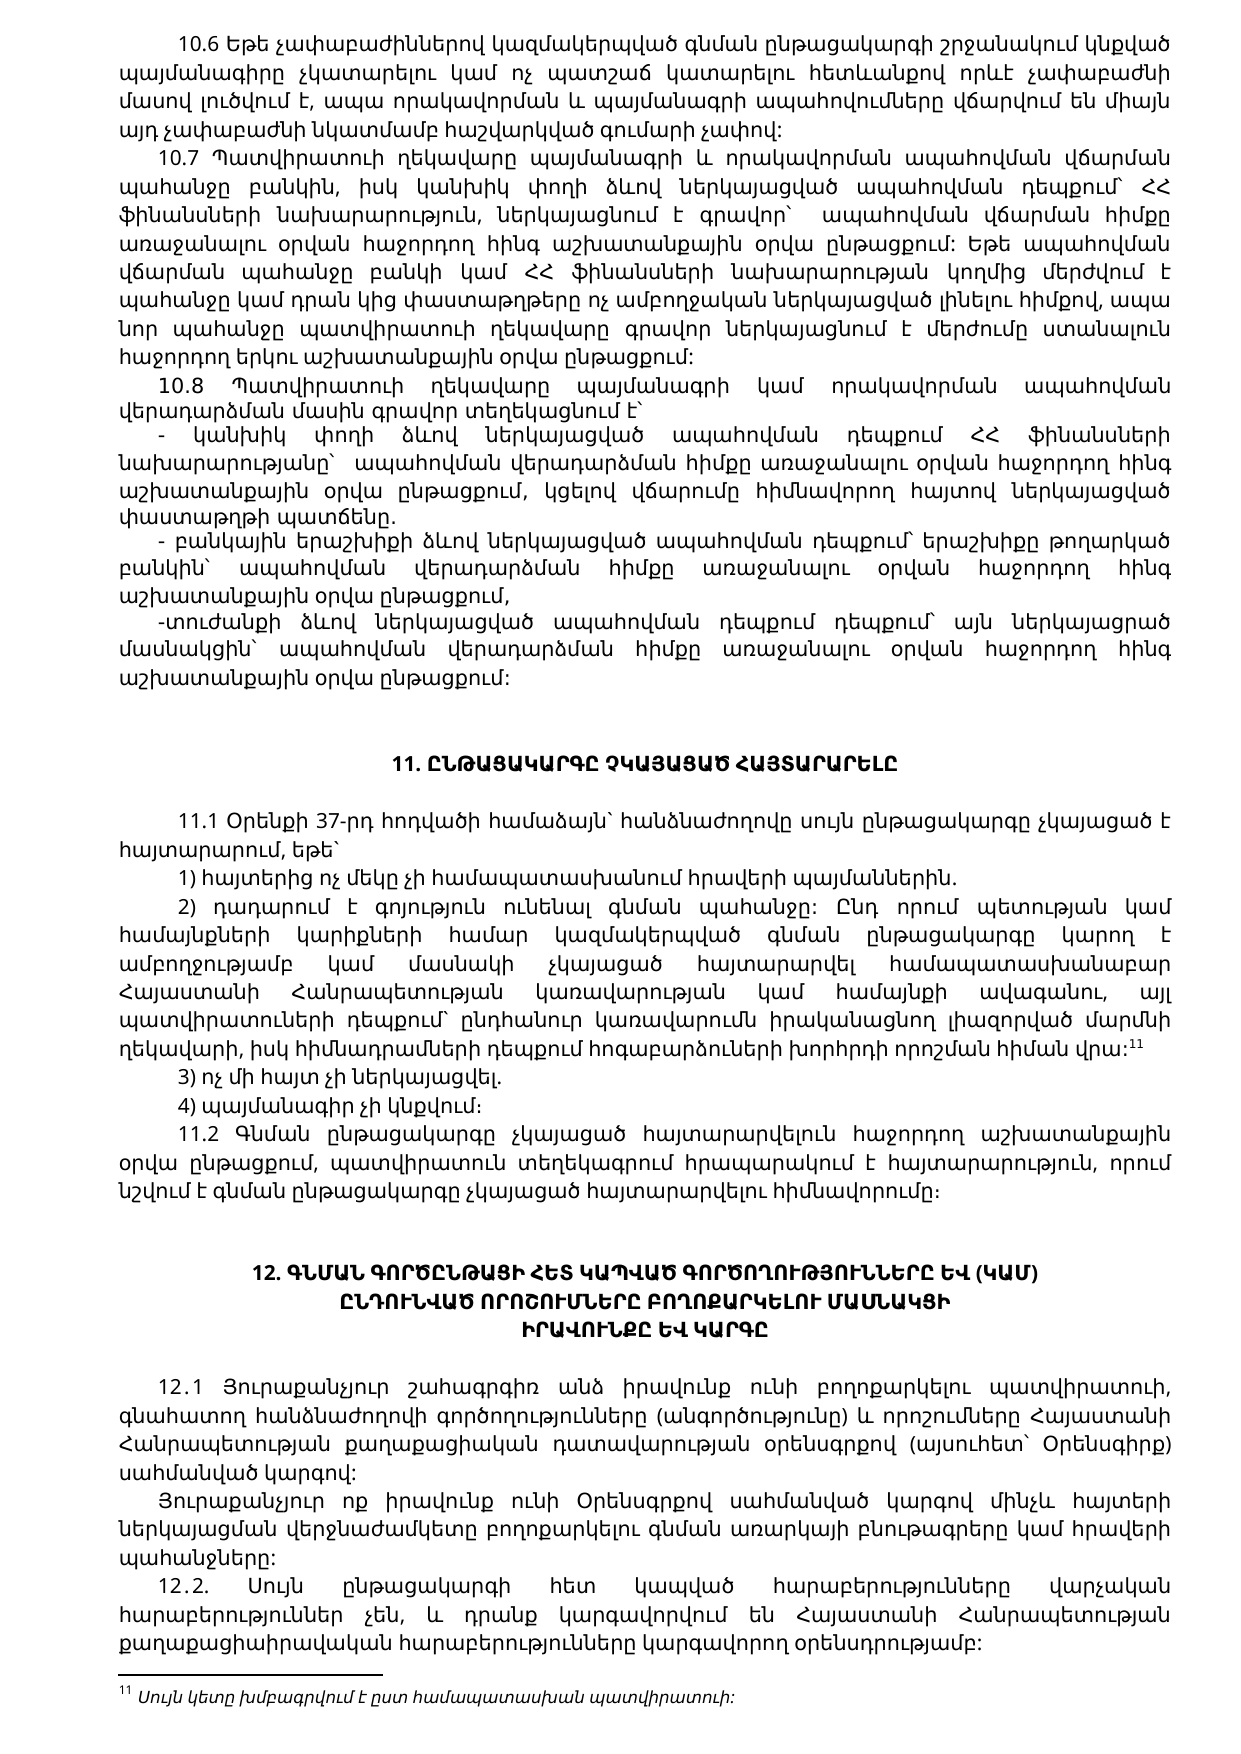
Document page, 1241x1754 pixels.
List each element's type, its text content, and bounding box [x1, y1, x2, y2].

text 12․1 Յուրաքանչյուր շահագրգիռ անձ իրավունք ունի բողոքարկելու պատվիրատուի, գնահատող հանձնաժողովի գործողությունները (անգործությունը) և որոշումները Հայաստանի Հանրապետության քաղաքացիական դատավարության օրենսգրքով (այսուհետ՝ Օրենսգիրք) սահմանված կարգով: [118, 1372, 1171, 1486]
text 11.1 Օրենքի 37-րդ հոդվածի համաձայն` հանձնաժողովը սույն ընթացակարգը չկայացած է հայտարարում, եթե` [118, 806, 1171, 863]
text - բանկային երաշխիքի ձևով ներկայացված ապահովման դեպքում՝ երաշխիքը թողարկած բանկին՝ ապահովման վերադարձման հիմքը առաջանալու օրվան հաջորդող հինգ աշխատանքային օրվա ընթացքում, [118, 529, 1171, 610]
text 1) հայտերից ոչ մեկը չի համապատասխանում հրավերի պայմաններին. [118, 863, 1171, 892]
text - կանխիկ փողի ձևով ներկայացված ապահովման դեպքում ՀՀ ֆինանսների նախարարությանը՝ ապահովման վերադարձման հիմքը առաջանալու օրվան հաջորդող հինգ աշխատանքային օրվա ընթացքում, կցելով վճարումը հիմնավորող հայտով ներկայացված փաստաթղթի պատճենը. [118, 423, 1171, 529]
text 10.6 Եթե չափաբաժիններով կազմակերպված գնման ընթացակարգի շրջանակում կնքված պայմանագիրը չկատարելու կամ ոչ պատշաճ կատարելու հետևանքով որևէ չափաբաժնի մասով լուծվում է, ապա որակավորման և պայմանագրի ապահովումները վճարվում են միայն այդ չափաբաժնի նկատմամբ հաշվարկված գումարի չափով: [118, 29, 1171, 143]
text 4) պայմանագիր չի կնքվում։ [118, 1091, 1171, 1119]
text 12. ԳՆՄԱՆ ԳՈՐԾԸՆԹԱՑԻ ՀԵՏ ԿԱՊՎԱԾ ԳՈՐԾՈՂՈՒԹՅՈՒՆՆԵՐԸ ԵՎ (ԿԱՄ) [118, 1258, 1171, 1287]
text ԸՆԴՈՒՆՎԱԾ ՈՐՈՇՈՒՄՆԵՐԸ ԲՈՂՈՔԱՐԿԵԼՈՒ ՄԱՍՆԱԿՑԻ [118, 1287, 1171, 1315]
text 3) ոչ մի հայտ չի ներկայացվել. [118, 1062, 1171, 1091]
text -տուժանքի ձևով ներկայացված ապահովման դեպքում դեպքում՝ այն ներկայացրած մասնակցին՝ ապահովման վերադարձման հիմքը առաջանալու օրվան հաջորդող հինգ աշխատանքային օրվա ընթացքում: [118, 610, 1171, 691]
text ԻՐԱՎՈՒՆՔԸ ԵՎ ԿԱՐԳԸ [118, 1315, 1171, 1344]
text 11.2 Գնման ընթացակարգը չկայացած հայտարարվելուն հաջորդող աշխատանքային օրվա ընթացքում, պատվիրատուն տեղեկագրում հրապարակում է հայտարարություն, որում նշվում է գնման ընթացակարգը չկայացած հայտարարվելու հիմնավորումը։ [118, 1119, 1171, 1204]
text Յուրաքանչյուր ոք իրավունք ունի Օրենսգրքով սահմանված կարգով մինչև հայտերի ներկայացման վերջնաժամկետը բողոքարկելու գնման առարկայի բնութագրերը կամ հրավերի պահանջները: [118, 1486, 1171, 1571]
text 11. ԸՆԹԱՑԱԿԱՐԳԸ ՉԿԱՅԱՑԱԾ ՀԱՅՏԱՐԱՐԵԼԸ [118, 749, 1171, 778]
text 2) դադարում է գոյություն ունենալ գնման պահանջը: Ընդ որում պետության կամ համայնքների կարիքների համար կազմակերպված գնման ընթացակարգը կարող է ամբողջությամբ կամ մասնակի չկայացած հայտարարվել համապատասխանաբար Հայաստանի Հանրապետության կառավարության կամ համայնքի ավագանու, այլ պատվիրատուների դեպքում` ընդհանուր կառավարումն իրականացնող լիազորված մարմնի ղեկավարի, իսկ հիմնադրամների դեպքում հոգաբարձուների խորհրդի որոշման հիման վրա: [118, 892, 1171, 1062]
text 10.7 Պատվիրատուի ղեկավարը պայմանագրի և որակավորման ապահովման վճարման պահանջը բանկին, իսկ կանխիկ փողի ձևով ներկայացված ապահովման դեպքում՝ ՀՀ ֆինանսների նախարարություն, ներկայացնում է գրավոր՝ ապահովման վճարման հիմքը առաջանալու օրվան հաջորդող հինգ աշխատանքային օրվա ընթացքում: Եթե ապահովման վճարման պահանջը բանկի կամ ՀՀ ֆինանսների նախարարության կողմից մերժվում է պահանջը կամ դրան կից փաստաթղթերը ոչ ամբողջական ներկայացված լինելու հիմքով, ապա նոր պահանջը պատվիրատուի ղեկավարը գրավոր ներկայացնում է մերժումը ստանալուն հաջորդող երկու աշխատանքային օրվա ընթացքում: [118, 143, 1171, 371]
text 10.8 Պատվիրատուի ղեկավարը պայմանագրի կամ որակավորման ապահովման վերադարձման մասին գրավոր տեղեկացնում է՝ [118, 371, 1171, 423]
text 12․2. Սույն ընթացակարգի հետ կապված հարաբերությունները վարչական հարաբերություններ չեն, և դրանք կարգավորվում են Հայաստանի Հանրապետության քաղաքացիաիրավական հարաբերությունները կարգավորող օրենսդրությամբ: [118, 1571, 1171, 1657]
